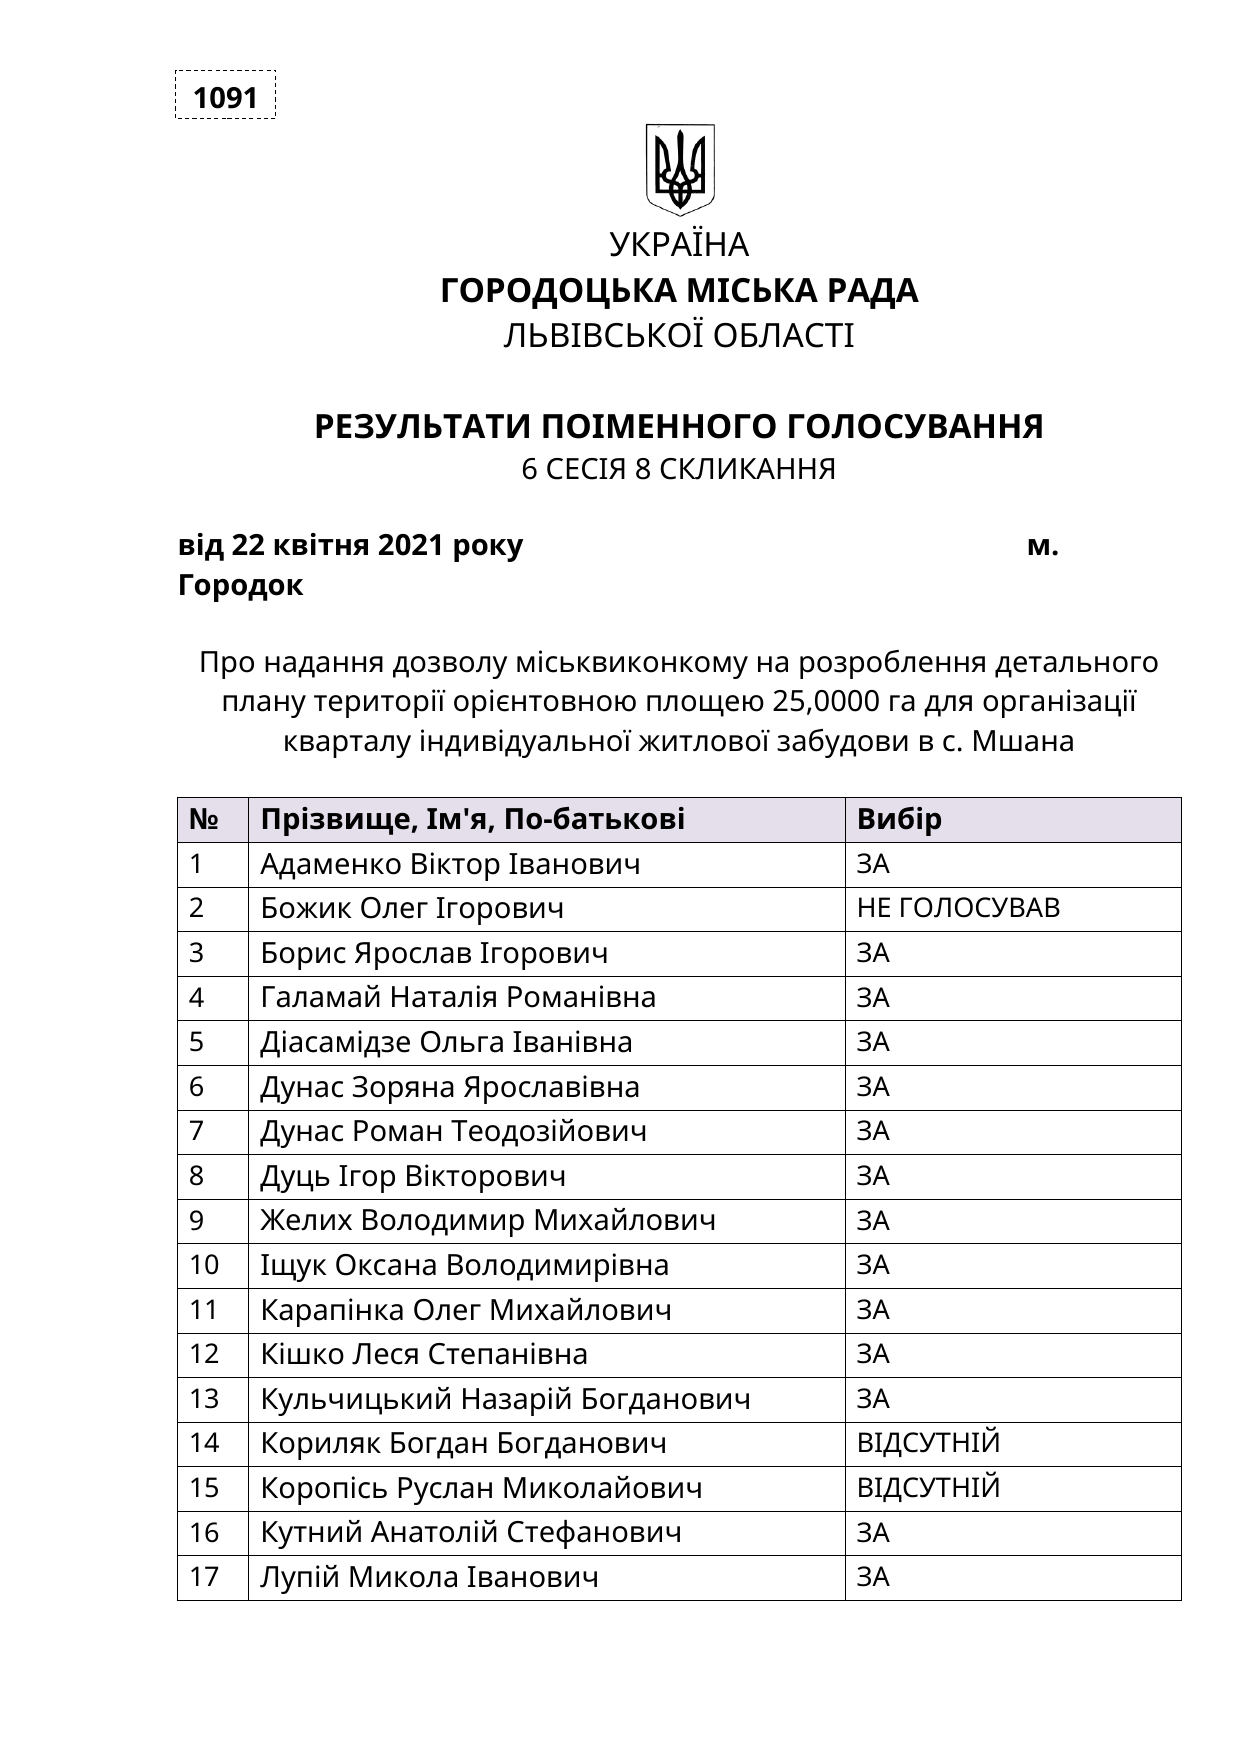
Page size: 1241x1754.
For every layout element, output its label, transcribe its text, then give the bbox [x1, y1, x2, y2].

text 6 СЕСІЯ 8 СКЛИКАННЯ [177, 448, 1181, 488]
table_cell ЗА [846, 1066, 1181, 1109]
table_cell 14 [178, 1423, 248, 1466]
table_cell ЗА [846, 1244, 1181, 1288]
table_cell 11 [178, 1289, 248, 1332]
table_cell ЗА [846, 1111, 1181, 1154]
table_cell Карапінка Олег Михайлович [249, 1289, 845, 1332]
table_cell Кульчицький Назарій Богданович [249, 1378, 845, 1422]
table_cell Коропісь Руслан Миколайович [249, 1467, 845, 1511]
table_cell ЗА [846, 1378, 1181, 1422]
table_cell 5 [178, 1021, 248, 1065]
table_cell 15 [178, 1467, 248, 1511]
text УКРАЇНА [177, 221, 1181, 266]
table_cell ЗА [846, 1200, 1181, 1243]
table_cell 16 [178, 1512, 248, 1555]
text ГОРОДОЦЬКА МІСЬКА РАДА [177, 266, 1181, 312]
table_cell 9 [178, 1200, 248, 1243]
table_cell 13 [178, 1378, 248, 1422]
table_cell Кориляк Богдан Богданович [249, 1423, 845, 1466]
table_cell Адаменко Віктор Іванович [249, 843, 845, 887]
table_cell ЗА [846, 1155, 1181, 1199]
table_cell 3 [178, 932, 248, 976]
table_cell 10 [178, 1244, 248, 1288]
table_cell ВІДСУТНІЙ [846, 1423, 1181, 1466]
table_cell Борис Ярослав Ігорович [249, 932, 845, 976]
table_cell ЗА [846, 843, 1181, 887]
table_cell НЕ ГОЛОСУВАВ [846, 888, 1181, 931]
table_cell 8 [178, 1155, 248, 1199]
table_cell Діасамідзе Ольга Іванівна [249, 1021, 845, 1065]
table_cell Кутний Анатолій Стефанович [249, 1512, 845, 1555]
table_cell ЗА [846, 1289, 1181, 1332]
table_cell Галамай Наталія Романівна [249, 977, 845, 1020]
table_cell 17 [178, 1556, 248, 1600]
table_cell Дуць Ігор Вікторович [249, 1155, 845, 1199]
table_cell 12 [178, 1334, 248, 1377]
table_cell ЗА [846, 932, 1181, 976]
table_cell Божик Олег Ігорович [249, 888, 845, 931]
table_cell ЗА [846, 1512, 1181, 1555]
table_cell ЗА [846, 1334, 1181, 1377]
table_cell 1 [178, 843, 248, 887]
table_cell 6 [178, 1066, 248, 1109]
table_cell Кішко Леся Степанівна [249, 1334, 845, 1377]
table_cell ЗА [846, 977, 1181, 1020]
table_cell ВІДСУТНІЙ [846, 1467, 1181, 1511]
table_cell Лупій Микола Іванович [249, 1556, 845, 1600]
text РЕЗУЛЬТАТИ ПОІМЕННОГО ГОЛОСУВАННЯ [177, 403, 1181, 448]
table_cell Дунас Зоряна Ярославівна [249, 1066, 845, 1109]
picture [633, 118, 726, 221]
text ЛЬВІВСЬКОЇ ОБЛАСТІ [177, 312, 1181, 357]
table_cell Іщук Оксана Володимирівна [249, 1244, 845, 1288]
table_cell ЗА [846, 1556, 1181, 1600]
table_cell 2 [178, 888, 248, 931]
table_cell ЗА [846, 1021, 1181, 1065]
table_header № [178, 798, 248, 842]
text від 22 квітня 2021 року м. Городок [177, 525, 1181, 604]
table_cell 4 [178, 977, 248, 1020]
table_header Вибір [846, 798, 1181, 842]
table_cell Желих Володимир Михайлович [249, 1200, 845, 1243]
table_cell 7 [178, 1111, 248, 1154]
table_cell Дунас Роман Теодозійович [249, 1111, 845, 1154]
text Про надання дозволу міськвиконкому на розроблення детального плану території орієнтовною площею 25,0000 га для організації кварталу індивідуальної житлової забудови в с. Мшана [177, 641, 1181, 760]
table_header Прізвище, Ім'я, По-батькові [249, 798, 845, 842]
